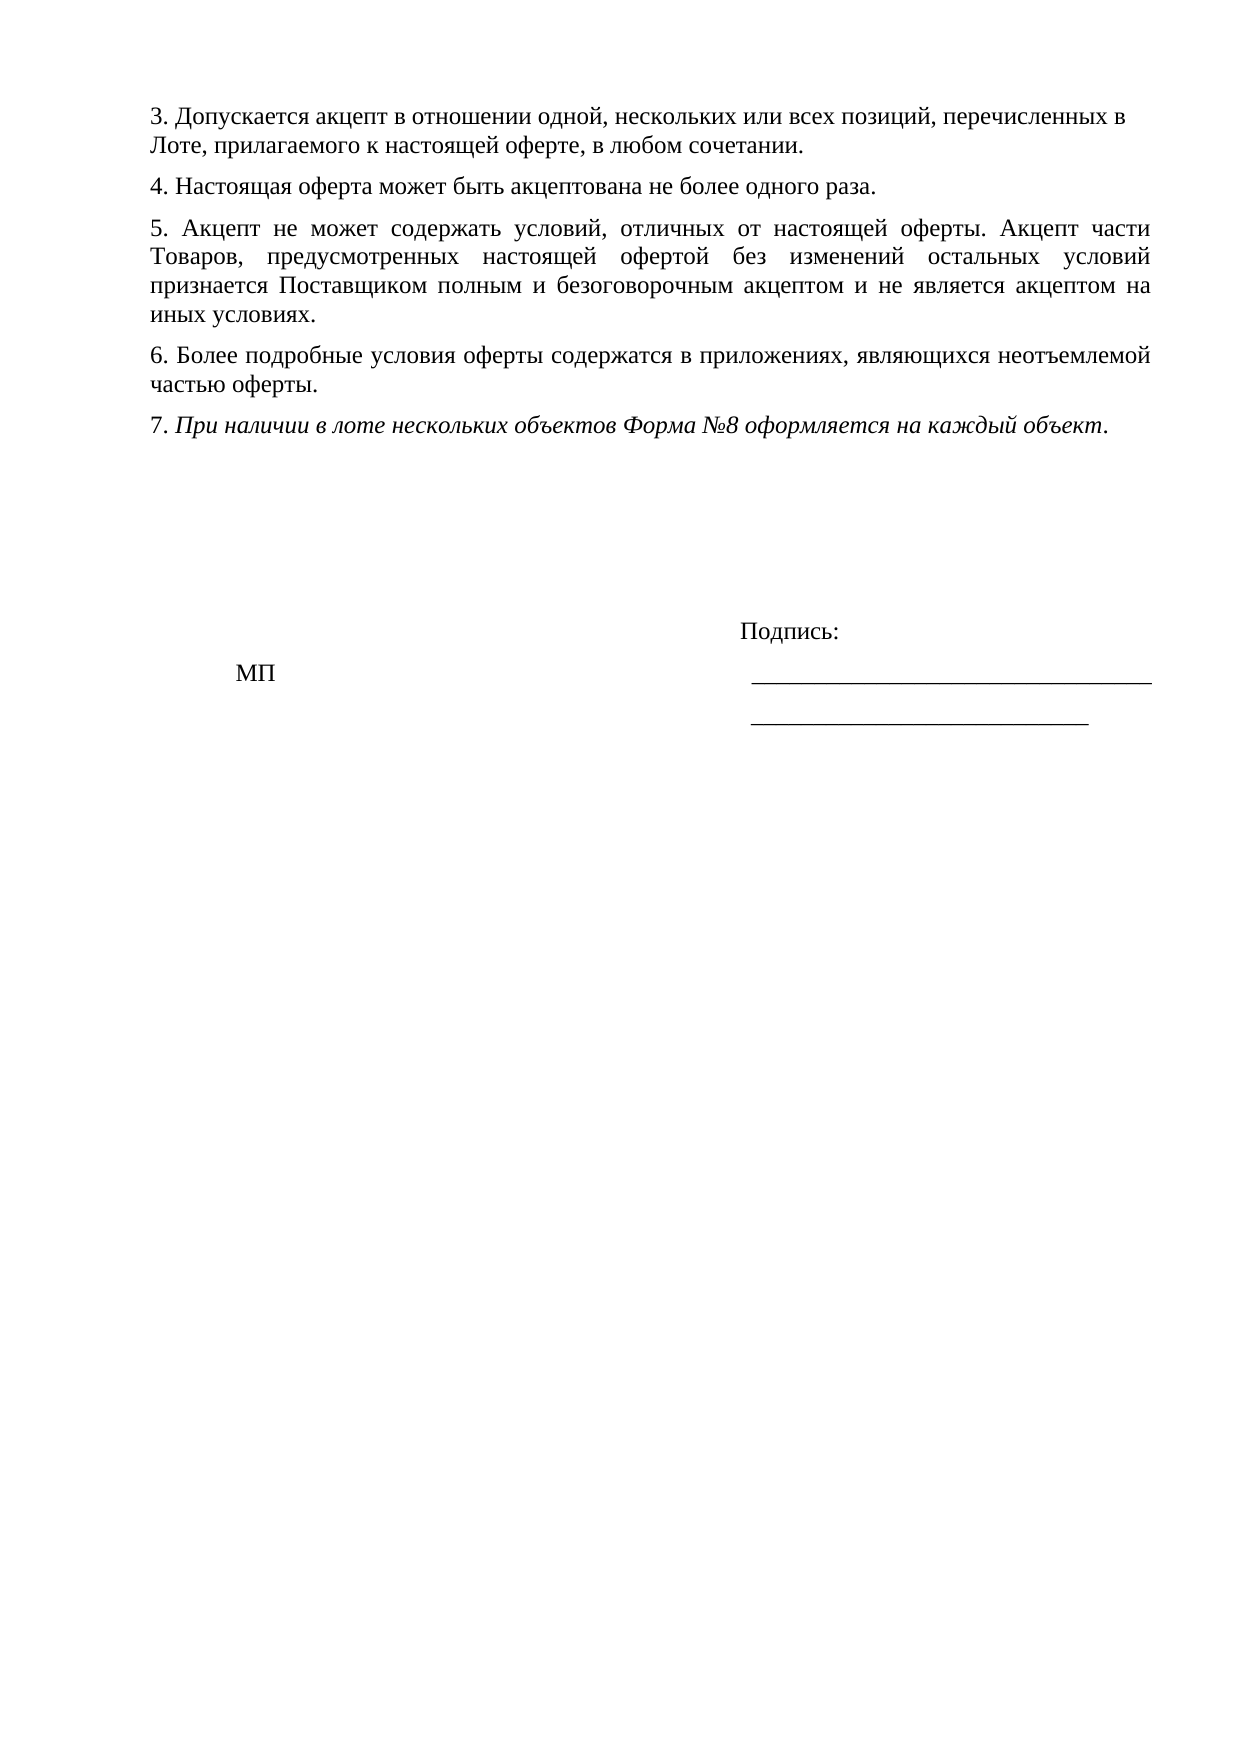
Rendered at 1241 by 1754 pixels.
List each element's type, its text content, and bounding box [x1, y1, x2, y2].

text Подпись: [150, 616, 1152, 645]
text 6. Более подробные условия оферты содержатся в приложениях, являющихся неотъемлемой частью оферты. [150, 340, 1152, 398]
text МП ________________________________ [150, 658, 1152, 686]
text 4. Настоящая оферта может быть акцептована не более одного раза. [150, 171, 1152, 200]
text 5. Акцепт не может содержать условий, отличных от настоящей оферты. Акцепт части Товаров, предусмотренных настоящей офертой без изменений остальных условий признается Поставщиком полным и безоговорочным акцептом и не является акцептом на иных условиях. [150, 213, 1152, 328]
text ___________________________ [150, 699, 1152, 728]
text 7. При наличии в лоте нескольких объектов Форма №8 оформляется на каждый объект. [150, 410, 1152, 439]
text 3. Допускается акцепт в отношении одной, нескольких или всех позиций, перечисленных в Лоте, прилагаемого к настоящей оферте, в любом сочетании. [150, 101, 1152, 159]
